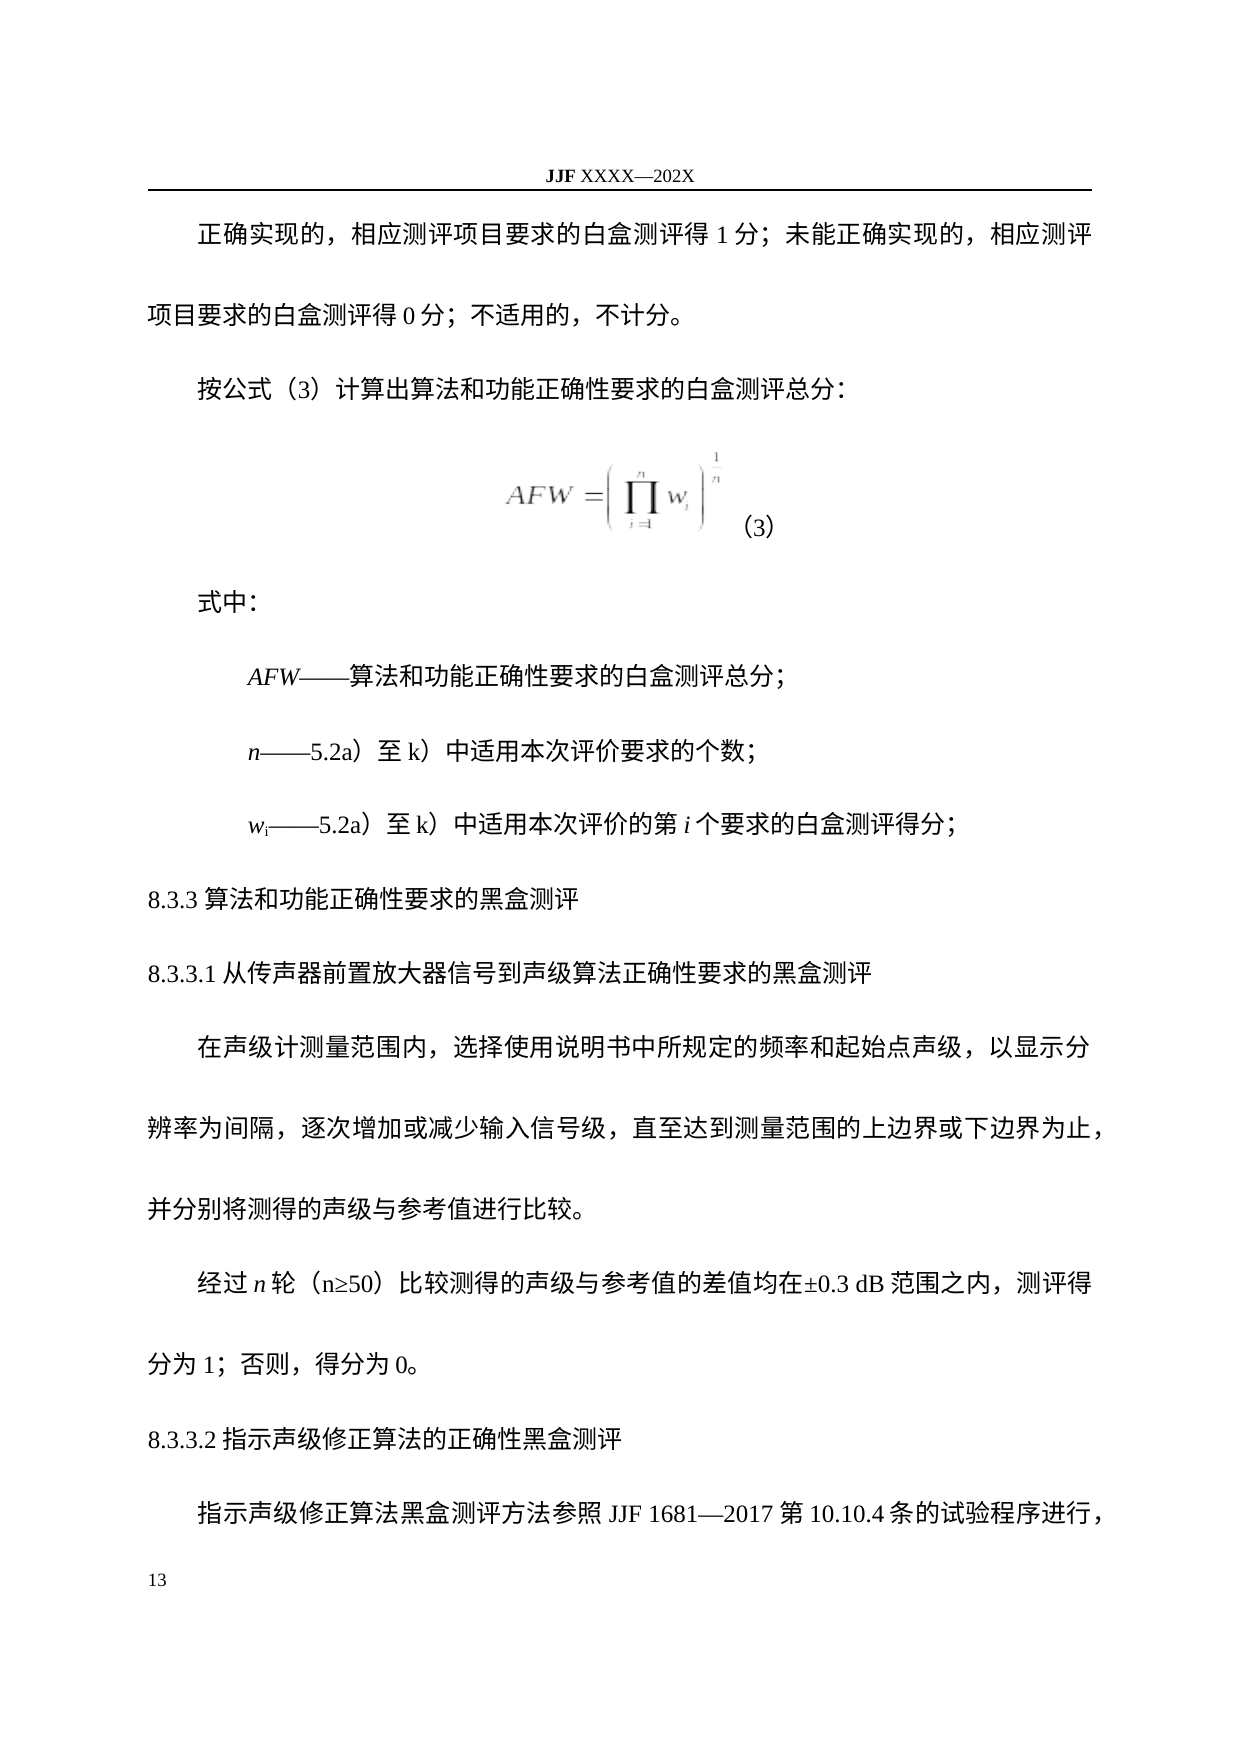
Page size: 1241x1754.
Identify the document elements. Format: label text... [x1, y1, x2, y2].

text 8.3.3 算法和功能正确性要求的黑盒测评 [148, 865, 1092, 930]
text n——5.2a）至k）中适用本次评价要求的个数； [148, 717, 1092, 782]
text 8.3.3.1 从传声器前置放大器信号到声级算法正确性要求的黑盒测评 [148, 939, 1092, 1004]
text （3） [148, 429, 1092, 559]
text 经过n轮（n≥50）比较测得的声级与参考值的差值均在±0.3 dB范围之内，测评得分为1；否则，得分为0。 [148, 1249, 1092, 1396]
text 按公式（3）计算出算法和功能正确性要求的白盒测评总分： [148, 355, 1092, 420]
text 正确实现的，相应测评项目要求的白盒测评得1分；未能正确实现的，相应测评项目要求的白盒测评得0分；不适用的，不计分。 [148, 200, 1092, 346]
text AFW——算法和功能正确性要求的白盒测评总分； [148, 642, 1092, 707]
text 8.3.3.2 指示声级修正算法的正确性黑盒测评 [148, 1405, 1092, 1470]
text wi——5.2a）至k）中适用本次评价的第i个要求的白盒测评得分； [148, 791, 1092, 856]
text 在声级计测量范围内，选择使用说明书中所规定的频率和起始点声级，以显示分辨率为间隔，逐次增加或减少输入信号级，直至达到测量范围的上边界或下边界为止，并分别将测得的声级与参考值进行比较。 [148, 1013, 1092, 1240]
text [148, 1479, 1092, 1544]
text 式中： [148, 568, 1092, 633]
